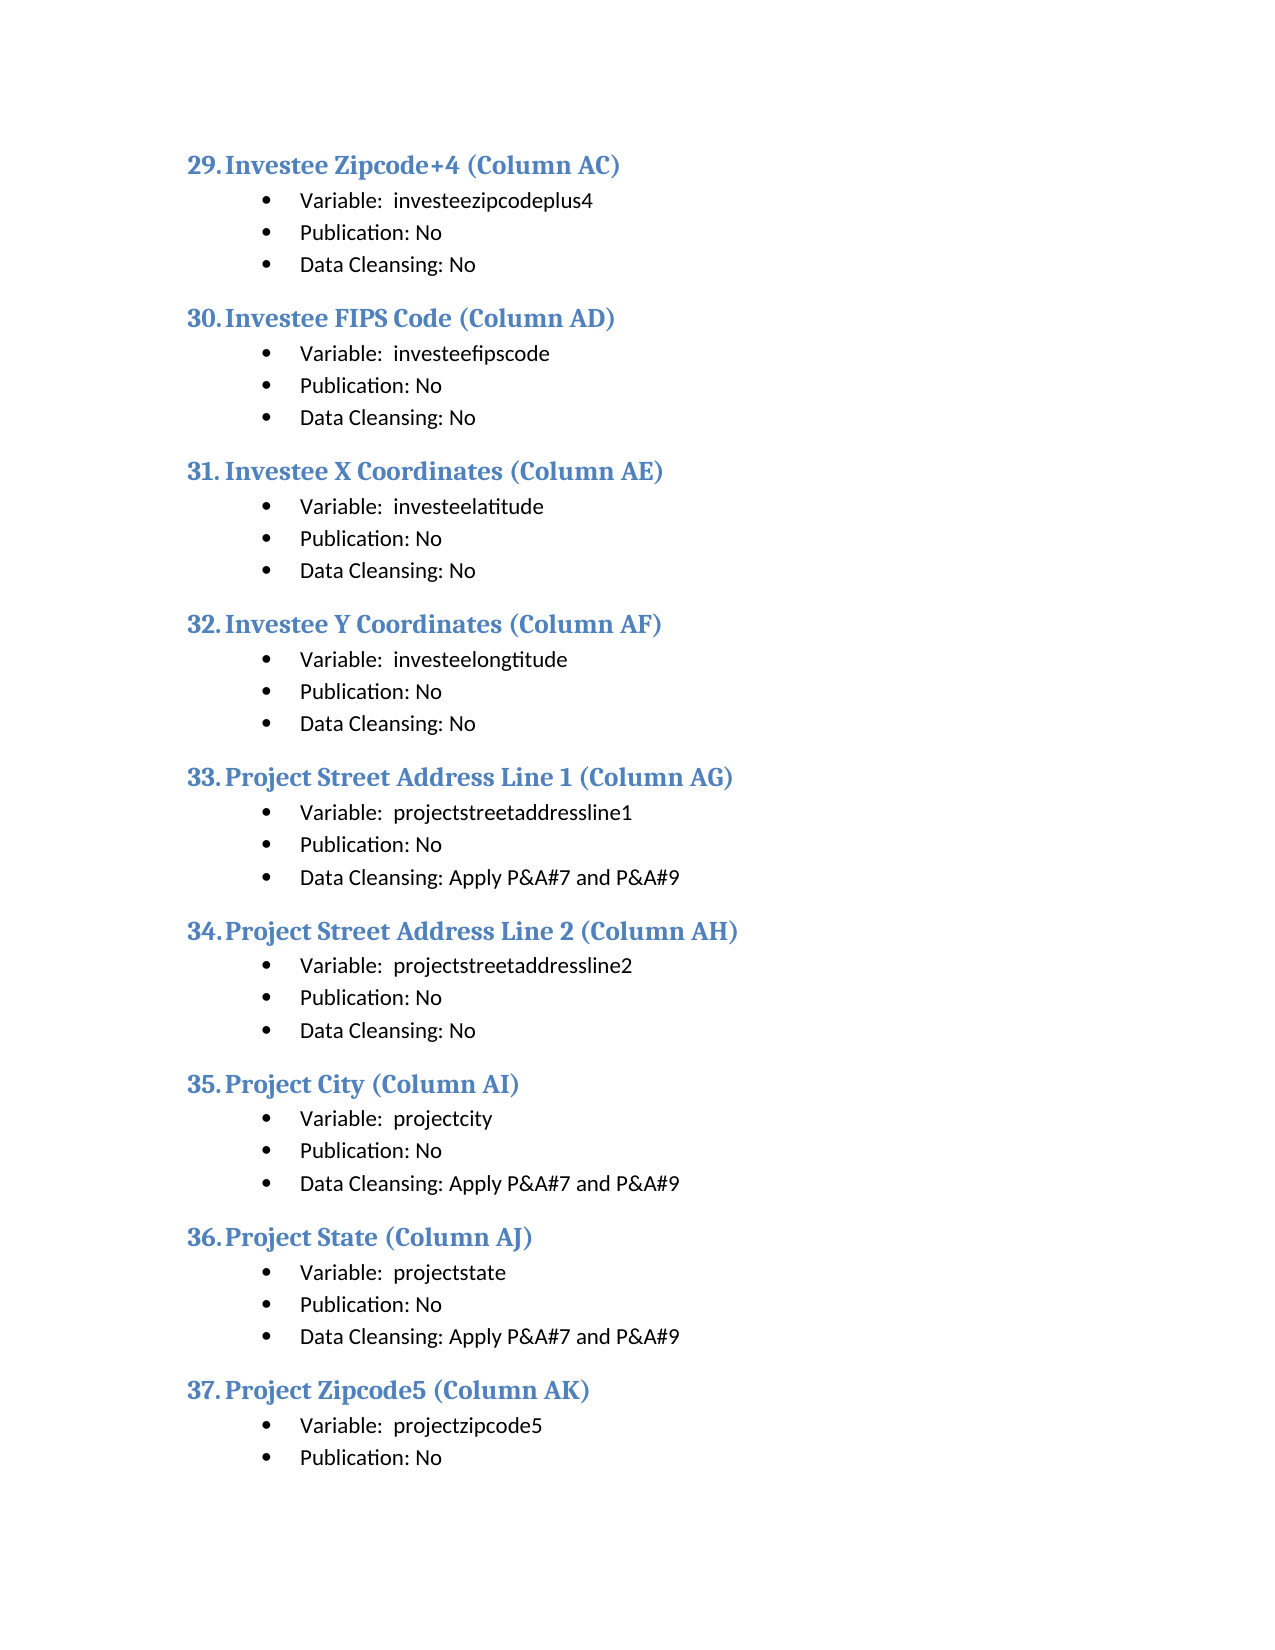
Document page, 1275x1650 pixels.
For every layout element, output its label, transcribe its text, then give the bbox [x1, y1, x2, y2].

list Data Cleansing: No [262, 709, 1125, 737]
subtitle Investee Zipcode+4 (Column AC) [187, 150, 1125, 181]
list Variable: investeelongtitude [262, 645, 1125, 673]
list Publication: No [262, 524, 1125, 552]
subtitle Project City (Column AI) [187, 1069, 1125, 1100]
list Publication: No [262, 1290, 1125, 1318]
list Publication: No [262, 983, 1125, 1012]
list Publication: No [262, 371, 1125, 399]
list Variable: investeelatitude [262, 492, 1125, 520]
subtitle Project Street Address Line 2 (Column AH) [187, 916, 1125, 947]
list Publication: No [262, 1443, 1125, 1471]
list Publication: No [262, 830, 1125, 858]
list Data Cleansing: No [262, 403, 1125, 431]
list Variable: investeezipcodeplus4 [262, 186, 1125, 214]
list Variable: projectstate [262, 1258, 1125, 1286]
subtitle Investee X Coordinates (Column AE) [187, 456, 1125, 487]
list Variable: projectcity [262, 1104, 1125, 1132]
list Data Cleansing: Apply P&A#7 and P&A#9 [262, 863, 1125, 891]
list Data Cleansing: No [262, 1016, 1125, 1044]
list Publication: No [262, 677, 1125, 705]
list Data Cleansing: Apply P&A#7 and P&A#9 [262, 1322, 1125, 1350]
subtitle Project State (Column AJ) [187, 1222, 1125, 1253]
list Variable: projectzipcode5 [262, 1411, 1125, 1439]
subtitle Investee FIPS Code (Column AD) [187, 303, 1125, 334]
subtitle Project Zipcode5 (Column AK) [187, 1375, 1125, 1406]
list Variable: projectstreetaddressline2 [262, 951, 1125, 979]
subtitle Investee Y Coordinates (Column AF) [187, 609, 1125, 641]
list Data Cleansing: No [262, 556, 1125, 584]
list Variable: projectstreetaddressline1 [262, 798, 1125, 826]
list Data Cleansing: No [262, 250, 1125, 278]
list Publication: No [262, 1137, 1125, 1165]
subtitle Project Street Address Line 1 (Column AG) [187, 762, 1125, 794]
list Variable: investeefipscode [262, 339, 1125, 367]
list Publication: No [262, 218, 1125, 246]
list Data Cleansing: Apply P&A#7 and P&A#9 [262, 1169, 1125, 1197]
